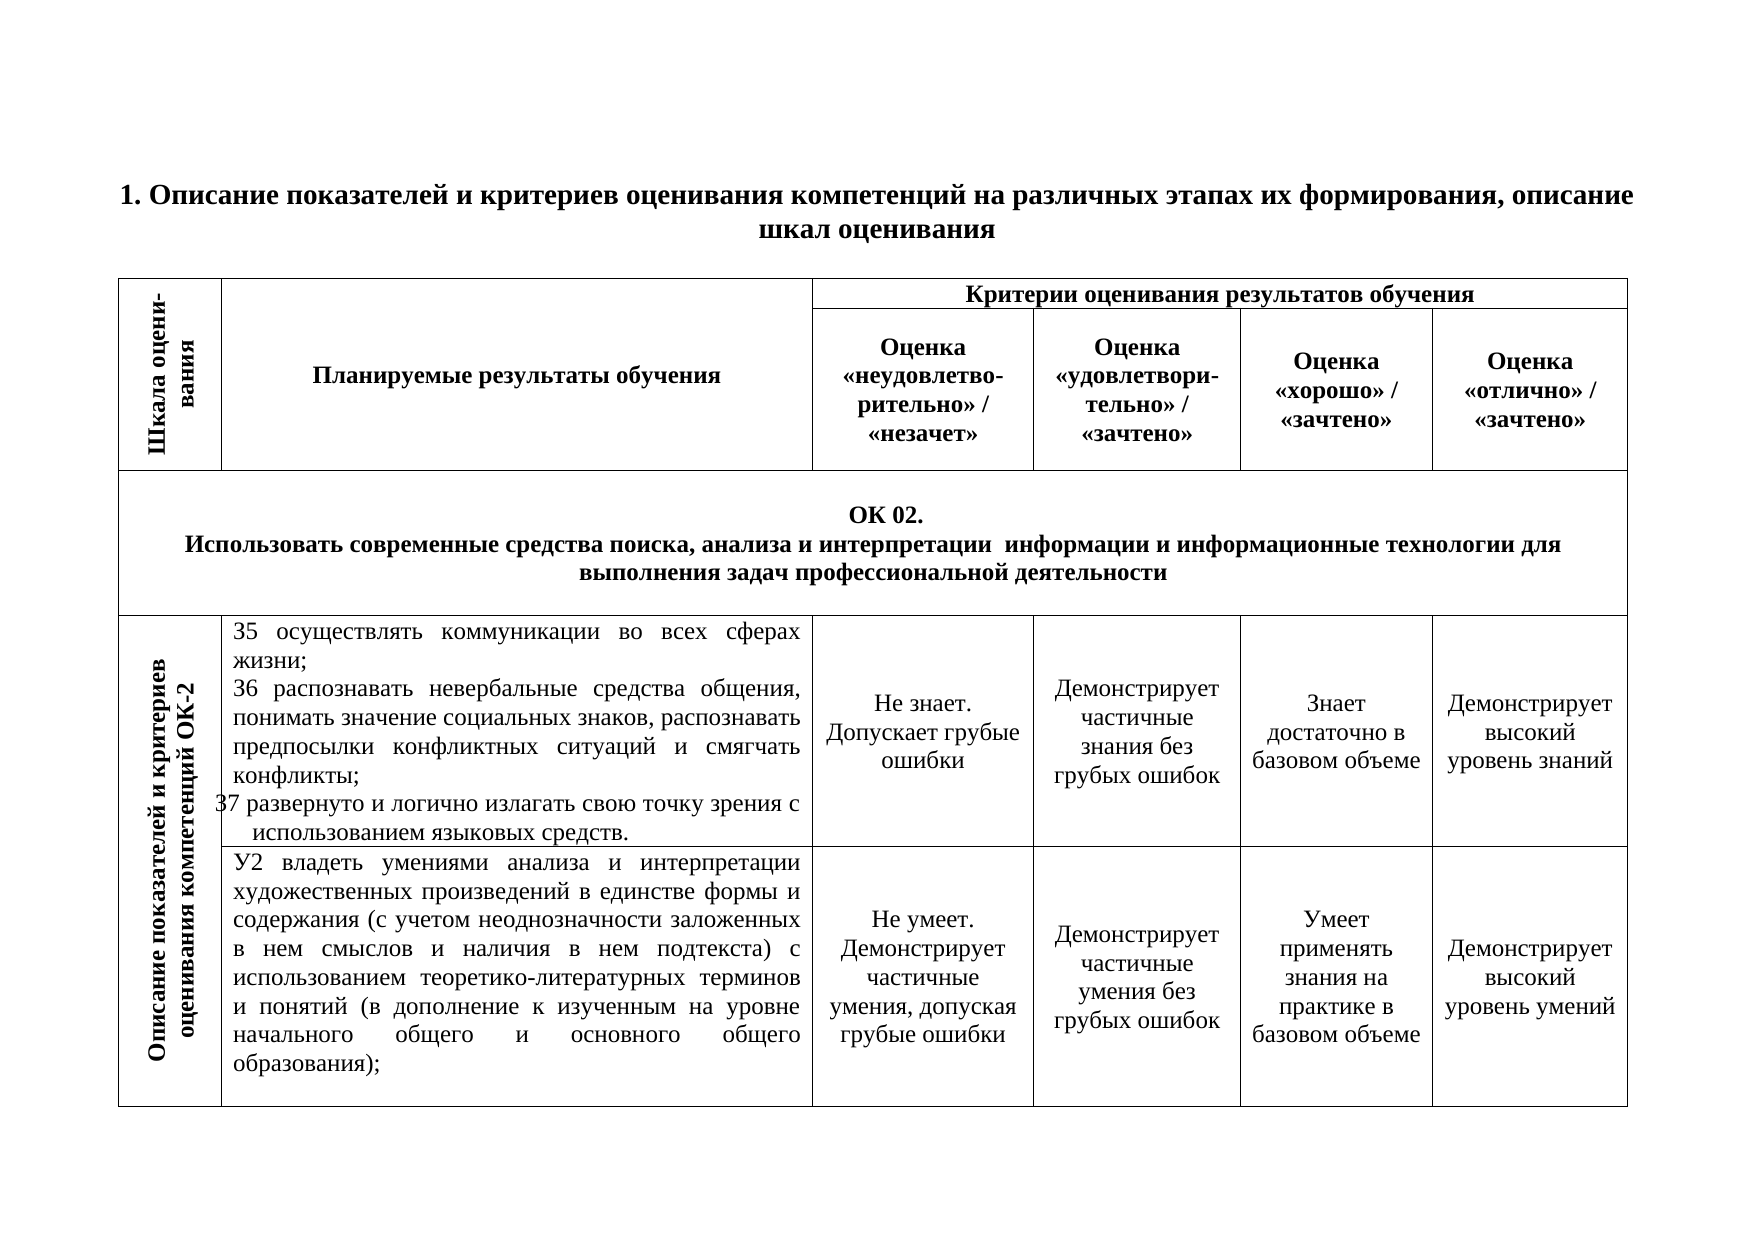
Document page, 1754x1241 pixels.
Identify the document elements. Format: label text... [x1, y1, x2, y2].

table_cell Оценка «хорошо» / «зачтено» [1241, 309, 1432, 470]
table_cell Оценка «неудовлетворительно» / «незачет» [813, 309, 1033, 470]
table_cell Демонстрирует частичные знания без грубых ошибок [1034, 616, 1240, 846]
table_header Шкала оценивания [119, 279, 221, 470]
table_cell Оценка «отлично» / «зачтено» [1433, 309, 1627, 470]
table_cell Демонстрирует высокий уровень умений [1433, 847, 1627, 1106]
table_cell Не умеет. Демонстрирует частичные умения, допуская грубые ошибки [813, 847, 1033, 1106]
table_cell Не знает. Допускает грубые ошибки [813, 616, 1033, 846]
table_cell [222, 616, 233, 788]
table_cell Оценка «удовлетворительно» / «зачтено» [1034, 309, 1240, 470]
table_cell Описание показателей и критериев оценивания компетенций ОК-2 [119, 616, 221, 1106]
table_cell ОК 02. Использовать современные средства поиска, анализа и интерпретации информации и информационные технологии для выполнения задач профессиональной деятельности [119, 471, 1627, 615]
table_cell Умеет применять знания на практике в базовом объеме [1241, 847, 1432, 1106]
table_header Планируемые результаты обучения [222, 279, 812, 470]
table_header Критерии оценивания результатов обучения [813, 279, 1627, 308]
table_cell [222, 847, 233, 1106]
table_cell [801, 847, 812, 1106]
text 1. Описание показателей и критериев оценивания компетенций на различных этапах их формирования, описание шкал оценивания [118, 177, 1636, 244]
table_cell Демонстрирует высокий уровень знаний [1433, 616, 1627, 846]
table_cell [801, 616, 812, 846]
table_cell Демонстрирует частичные умения без грубых ошибок [1034, 847, 1240, 1106]
table_cell Знает достаточно в базовом объеме [1241, 616, 1432, 846]
